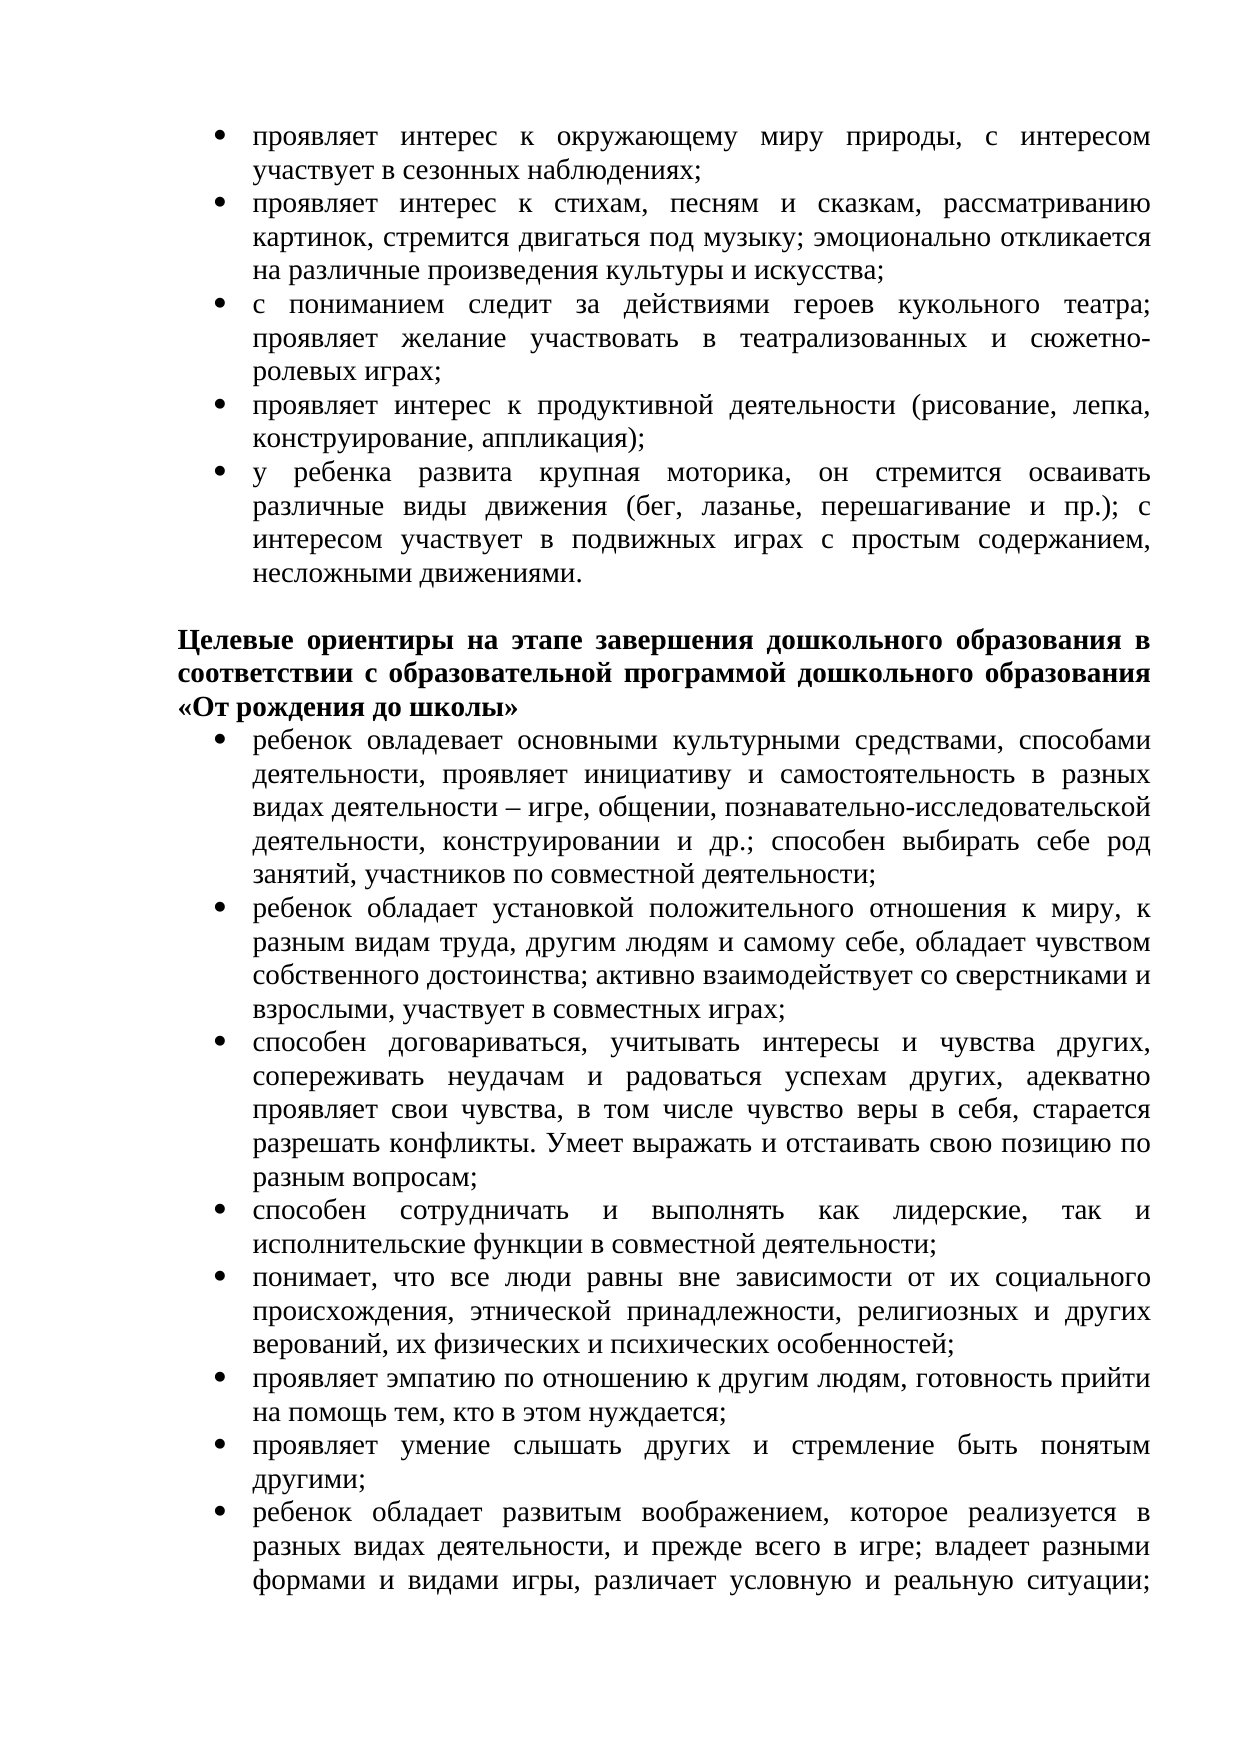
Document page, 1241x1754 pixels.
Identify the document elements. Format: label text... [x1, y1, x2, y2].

list с пониманием следит за действиями героев кукольного театра; проявляет желание участвовать в театрализованных и сюжетно-ролевых играх; [215, 286, 1152, 387]
text Целевые ориентиры на этапе завершения дошкольного образования в соответствии с образовательной программой дошкольного образования «От рождения до школы» [177, 622, 1152, 722]
list ребенок овладевает основными культурными средствами, способами деятельности, проявляет инициативу и самостоятельность в разных видах деятельности – игре, общении, познавательно-исследовательской деятельности, конструировании и др.; способен выбирать себе род занятий, участников по совместной деятельности; [215, 722, 1152, 890]
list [215, 1494, 1152, 1595]
list у ребенка развита крупная моторика, он стремится осваивать различные виды движения (бег, лазанье, перешагивание и пр.); с интересом участвует в подвижных играх с простым содержанием, несложными движениями. [215, 454, 1152, 588]
list проявляет умение слышать других и стремление быть понятым другими; [215, 1427, 1152, 1494]
list проявляет интерес к продуктивной деятельности (рисование, лепка, конструирование, аппликация); [215, 387, 1152, 454]
list способен сотрудничать и выполнять как лидерские, так и исполнительские функции в совместной деятельности; [215, 1192, 1152, 1259]
list способен договариваться, учитывать интересы и чувства других, сопереживать неудачам и радоваться успехам других, адекватно проявляет свои чувства, в том числе чувство веры в себя, старается разрешать конфликты. Умеет выражать и отстаивать свою позицию по разным вопросам; [215, 1024, 1152, 1192]
list понимает, что все люди равны вне зависимости от их социального происхождения, этнической принадлежности, религиозных и других верований, их физических и психических особенностей; [215, 1259, 1152, 1360]
list проявляет эмпатию по отношению к другим людям, готовность прийти на помощь тем, кто в этом нуждается; [215, 1360, 1152, 1427]
list проявляет интерес к окружающему миру природы, с интересом участвует в сезонных наблюдениях; [215, 118, 1152, 185]
list проявляет интерес к стихам, песням и сказкам, рассматриванию картинок, стремится двигаться под музыку; эмоционально откликается на различные произведения культуры и искусства; [215, 185, 1152, 286]
list ребенок обладает установкой положительного отношения к миру, к разным видам труда, другим людям и самому себе, обладает чувством собственного достоинства; активно взаимодействует со сверстниками и взрослыми, участвует в совместных играх; [215, 890, 1152, 1024]
